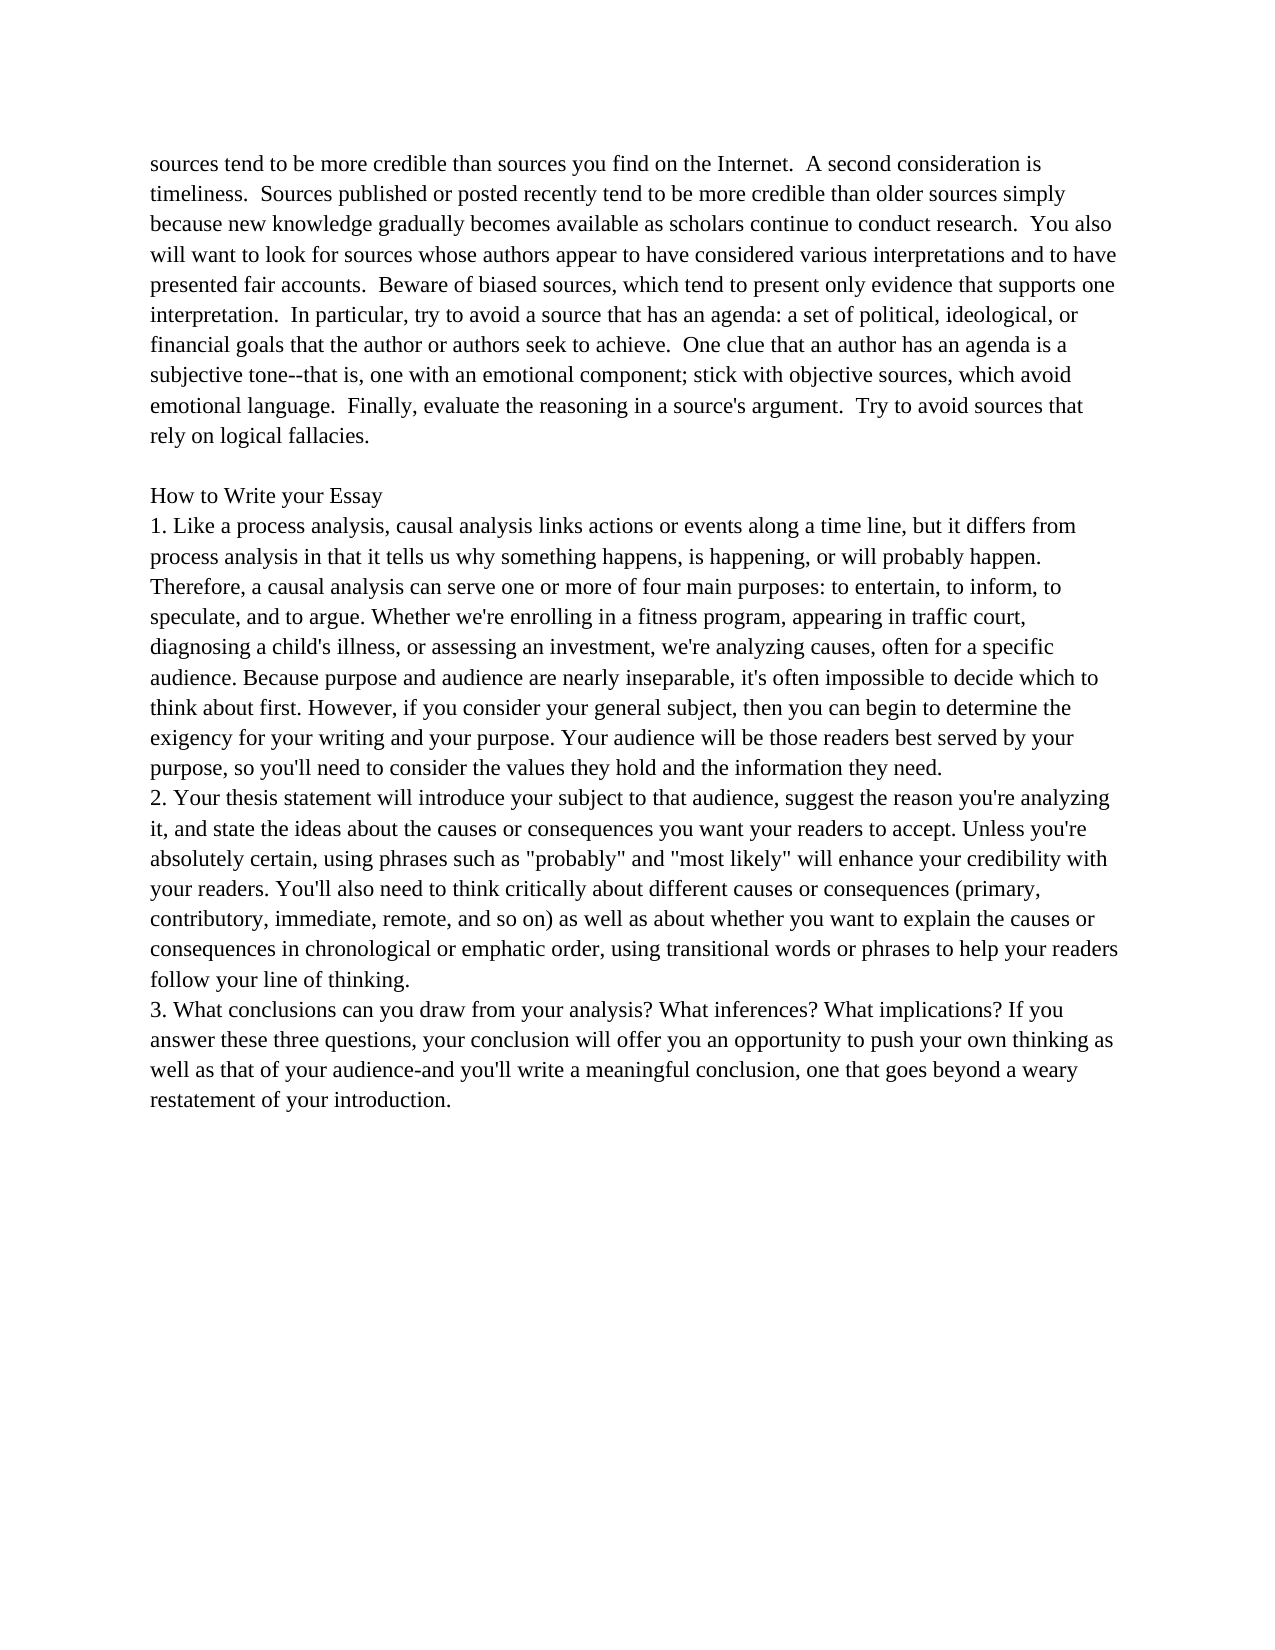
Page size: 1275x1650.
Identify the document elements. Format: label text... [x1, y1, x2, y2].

text 3. What conclusions can you draw from your analysis? What inferences? What implications? If you answer these three questions, your conclusion will offer you an opportunity to push your own thinking as well as that of your audience-and you'll write a meaningful conclusion, one that goes beyond a weary restatement of your introduction. [150, 996, 1125, 1113]
text 1. Like a process analysis, causal analysis links actions or events along a time line, but it differs from process analysis in that it tells us why something happens, is happening, or will probably happen. Therefore, a causal analysis can serve one or more of four main purposes: to entertain, to inform, to speculate, and to argue. Whether we're enrolling in a fitness program, appearing in traffic court, diagnosing a child's illness, or assessing an investment, we're analyzing causes, often for a specific audience. Because purpose and audience are nearly inseparable, it's often impossible to decide which to think about first. However, if you consider your general subject, then you can begin to determine the exigency for your writing and your purpose. Your audience will be those readers best served by your purpose, so you'll need to consider the values they hold and the information they need. [150, 512, 1125, 781]
text How to Write your Essay [150, 482, 1125, 509]
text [150, 150, 1125, 448]
text 2. Your thesis statement will introduce your subject to that audience, suggest the reason you're analyzing it, and state the ideas about the causes or consequences you want your readers to accept. Unless you're absolutely certain, using phrases such as "probably" and "most likely" will enhance your credibility with your readers. You'll also need to think critically about different causes or consequences (primary, contributory, immediate, remote, and so on) as well as about whether you want to explain the causes or consequences in chronological or emphatic order, using transitional words or phrases to help your readers follow your line of thinking. [150, 784, 1125, 992]
